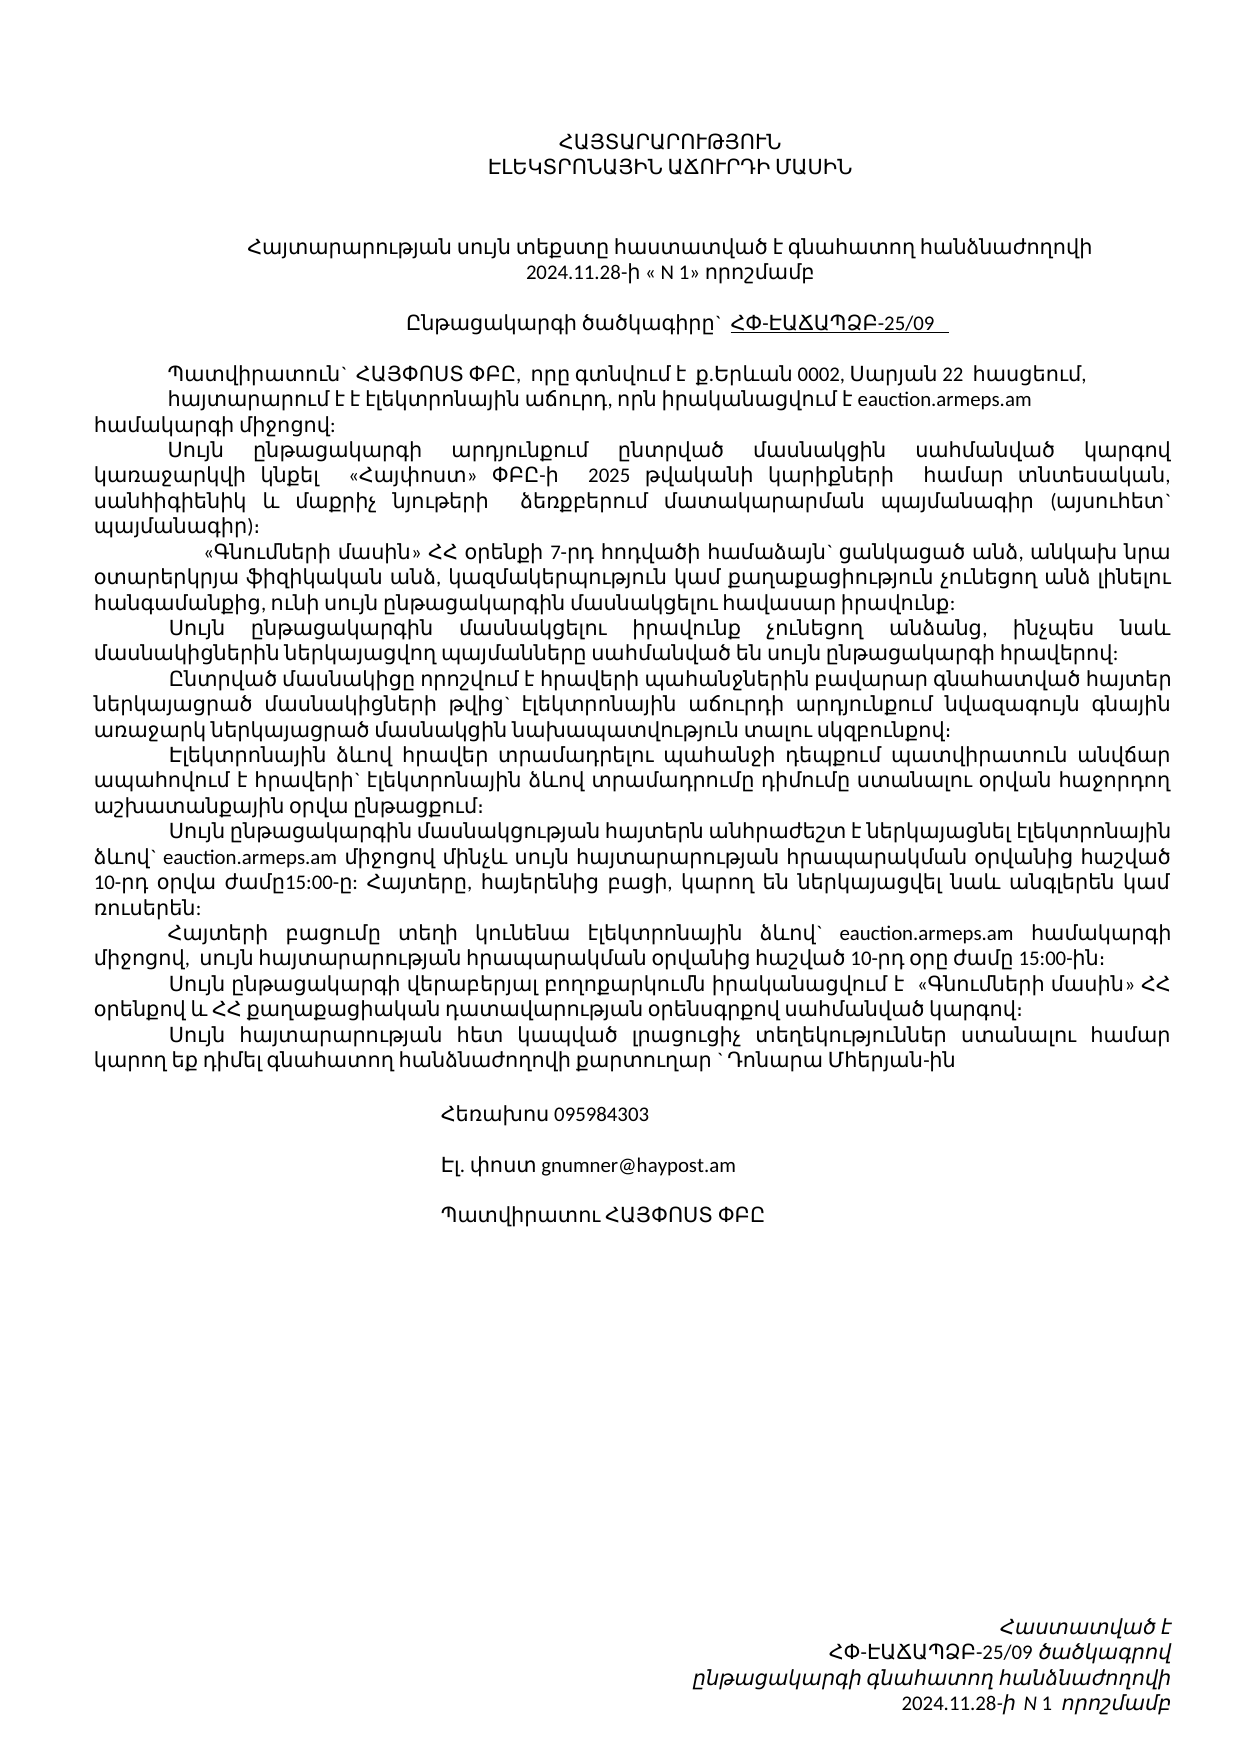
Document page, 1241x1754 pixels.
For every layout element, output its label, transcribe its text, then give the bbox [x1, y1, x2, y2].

text «Գնումների մասին» ՀՀ օրենքի 7-րդ հոդվածի համաձայն` ցանկացած անձ, անկախ նրա օտարերկրյա ֆիզիկական անձ, կազմակերպություն կամ քաղաքացիություն չունեցող անձ լինելու հանգամանքից, ունի սույն ընթացակարգին մասնակցելու հավասար իրավունք: [94, 539, 1171, 615]
text ՀԱՅՏԱՐԱՐՈՒԹՅՈՒՆ [94, 129, 1171, 154]
text ՀՓ-ԷԱՃԱՊՁԲ-25/09 ծածկագրով [94, 1639, 1171, 1665]
text Պատվիրատու ՀԱՅՓՈՍՏ ՓԲԸ [94, 1203, 1171, 1228]
text Սույն հայտարարության հետ կապված լրացուցիչ տեղեկություններ ստանալու համար կարող եք դիմել գնահատող հանձնաժողովի քարտուղար ` Դոնարա Մհերյան-ին [94, 1022, 1171, 1073]
text Սույն ընթացակարգին մասնակցության հայտերն անհրաժեշտ է ներկայացնել էլեկտրոնային ձևով` eauction.armeps.am միջոցով մինչև սույն հայտարարության հրապարակման օրվանից հաշված 10-րդ օրվա ժամը15:00-ը: Հայտերը, հայերենից բացի, կարող են ներկայացվել նաև անգլերեն կամ ռուսերեն: [94, 818, 1171, 920]
text 2024.11.28 -ի N 1 որոշմամբ [94, 1690, 1171, 1716]
text 2024.11.28 -ի « N 1» որոշմամբ [94, 259, 1171, 285]
text ԷԼԵԿՏՐՈՆԱՅԻՆ ԱՃՈՒՐԴԻ ՄԱՍԻՆ [94, 154, 1171, 180]
text Պատվիրատուն` ՀԱՅՓՈՍՏ ՓԲԸ, որը գտնվում է ք.Երևան 0002, Սարյան 22 հասցեում, [94, 361, 1171, 386]
text Էլ. փոստ gnumner@haypost.am [94, 1152, 1171, 1177]
text Հեռախոս 095984303 [94, 1101, 1171, 1126]
text Ընթացակարգի ծածկագիրը` ՀՓ-ԷԱՃԱՊՁԲ-25/09 [94, 310, 1171, 336]
text Սույն ընթացակարգին մասնակցելու իրավունք չունեցող անձանց, ինչպես նաև մասնակիցներին ներկայացվող պայմանները սահմանված են սույն ընթացակարգի հրավերով: [94, 615, 1171, 666]
text Հայտերի բացումը տեղի կունենա էլեկտրոնային ձևով` eauction.armeps.am համակարգի միջոցով, սույն հայտարարության հրապարակման օրվանից հաշված 10-րդ օրը ժամը 15:00-ին։ [94, 920, 1171, 971]
text Սույն ընթացակարգի արդյունքում ընտրված մասնակցին սահմանված կարգով կառաջարկվի կնքել «Հայփոստ» ՓԲԸ-ի 2025 թվականի կարիքների համար տնտեսական, սանհիգիենիկ և մաքրիչ նյութերի ձեռքբերում մատակարարման պայմանագիր (այսուհետ` պայմանագիր)։ [94, 437, 1171, 539]
text ընթացակարգի գնահատող հանձնաժողովի [94, 1665, 1171, 1690]
text Էլեկտրոնային ձևով հրավեր տրամադրելու պահանջի դեպքում պատվիրատուն անվճար ապահովում է հրավերի` էլեկտրոնային ձևով տրամադրումը դիմումը ստանալու օրվան հաջորդող աշխատանքային օրվա ընթացքում։ [94, 742, 1171, 818]
text Հաստատված է [94, 1614, 1171, 1639]
text Հայտարարության սույն տեքստը հաստատված է գնահատող հանձնաժողովի [94, 234, 1171, 259]
text Ընտրված մասնակիցը որոշվում է հրավերի պահանջներին բավարար գնահատված հայտեր ներկայացրած մասնակիցների թվից` էլեկտրոնային աճուրդի արդյունքում նվազագույն գնային առաջարկ ներկայացրած մասնակցին նախապատվություն տալու սկզբունքով։ [94, 666, 1171, 742]
text հայտարարում է է էլեկտրոնային աճուրդ, որն իրականացվում է eauction.armeps.am համակարգի միջոցով: [94, 386, 1171, 437]
text Սույն ընթացակարգի վերաբերյալ բողոքարկումն իրականացվում է «Գնումների մասին» ՀՀ օրենքով և ՀՀ քաղաքացիական դատավարության օրենսգրքով սահմանված կարգով։ [94, 971, 1171, 1022]
